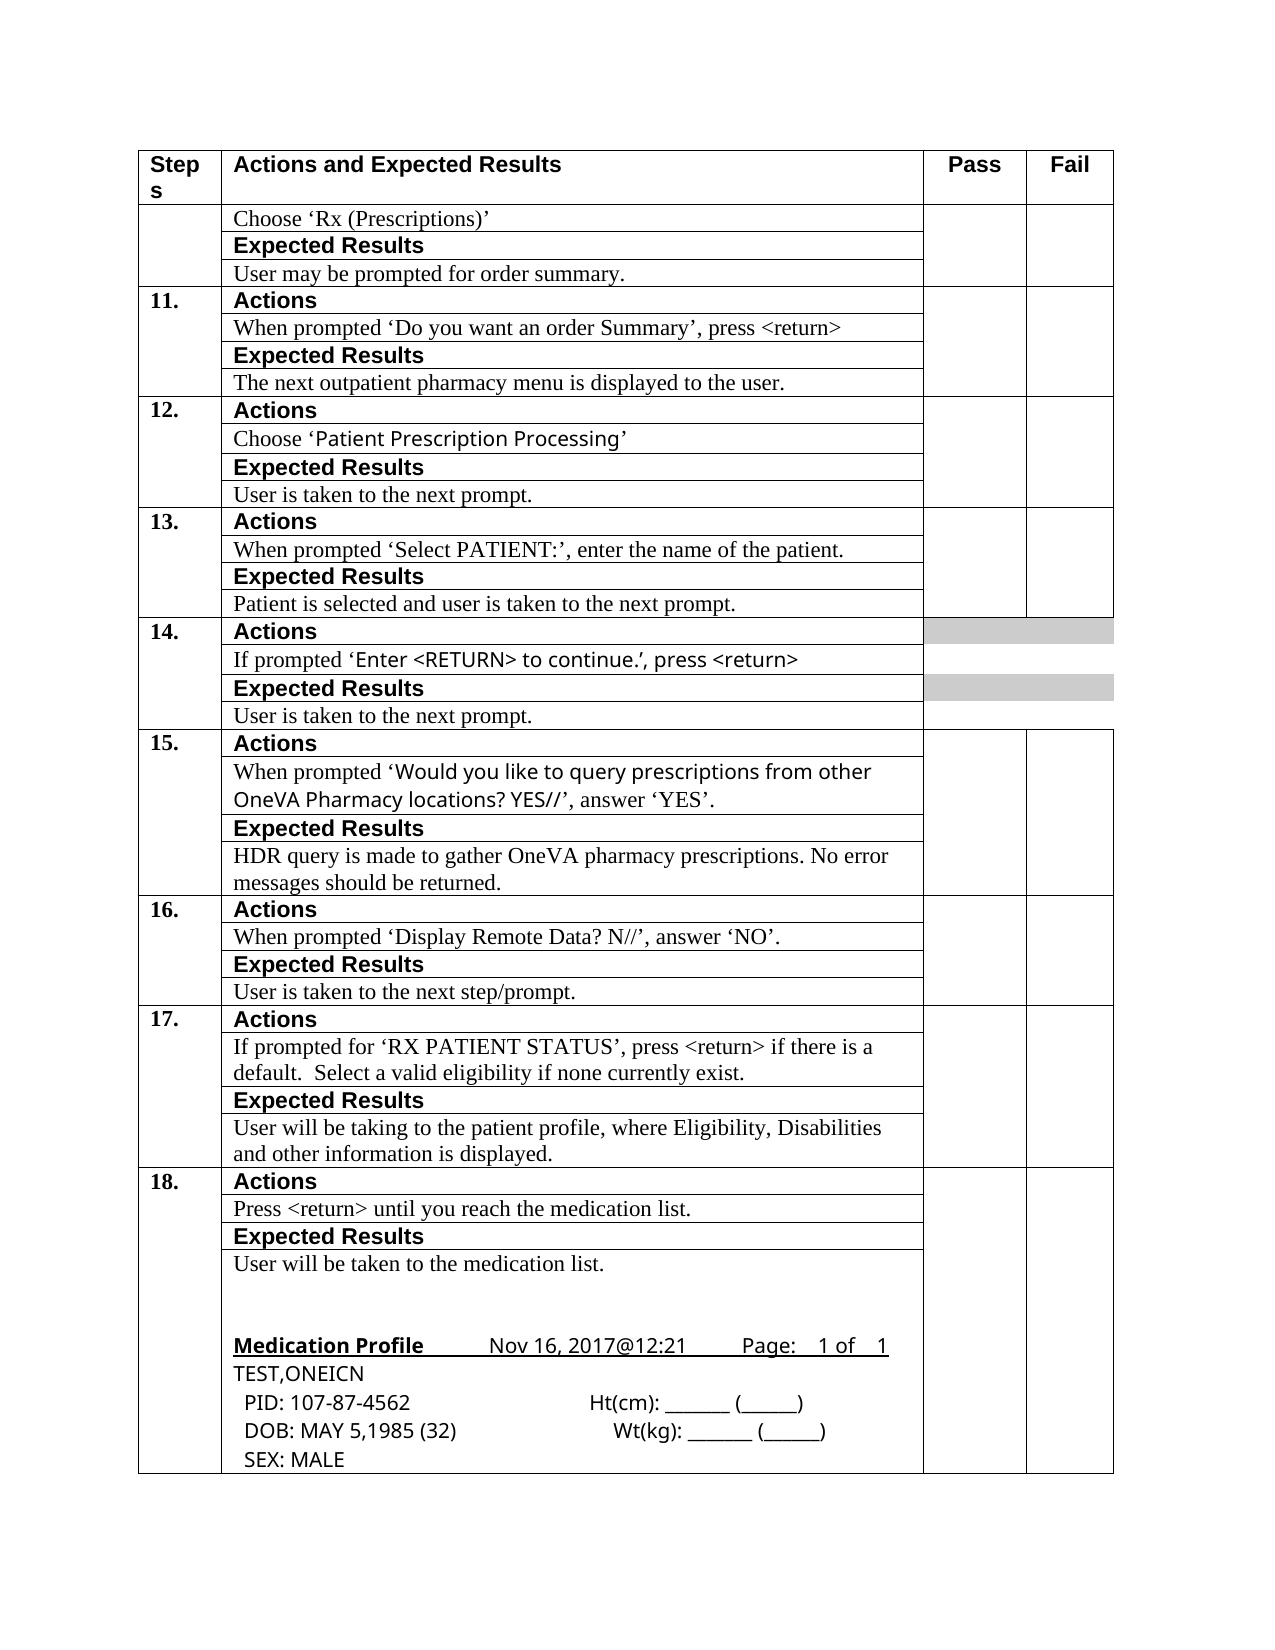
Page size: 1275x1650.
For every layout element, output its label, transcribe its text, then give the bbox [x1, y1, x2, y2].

table_cell Actions [222, 730, 923, 756]
table_cell Expected Results [222, 815, 923, 841]
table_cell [222, 1250, 923, 1473]
table_cell [139, 1168, 221, 1473]
table_cell When prompted ‘Would you like to query prescriptions from other OneVA Pharmacy locations? YES//’, answer ‘YES’. [222, 757, 923, 814]
table_cell [924, 896, 1026, 1004]
table_cell [139, 730, 221, 895]
table_cell User is taken to the next step/prompt. [222, 978, 923, 1004]
table_cell [1027, 205, 1113, 286]
table_cell [139, 397, 221, 507]
table_cell Expected Results [222, 563, 923, 589]
table_header Steps [139, 151, 221, 204]
table_cell [1027, 508, 1113, 617]
table_cell [139, 508, 221, 617]
table_cell [1027, 1006, 1113, 1167]
table_cell If prompted for ‘RX PATIENT STATUS’, press <return> if there is a default. Select a valid eligibility if none currently exist. [222, 1033, 923, 1086]
table_cell Patient is selected and user is taken to the next prompt. [222, 590, 923, 617]
table_cell [1027, 730, 1113, 895]
table_cell [1027, 896, 1113, 1004]
table_cell [924, 1006, 1026, 1167]
table_cell [924, 205, 1026, 286]
table_cell Actions [222, 618, 923, 644]
table_cell User is taken to the next prompt. [222, 481, 923, 507]
table_cell Expected Results [222, 232, 923, 258]
table_cell Press <return> until you reach the medication list. [222, 1195, 923, 1222]
table_cell [1027, 1168, 1113, 1473]
table_cell [139, 618, 221, 728]
table_cell When prompted ‘Do you want an order Summary’, press <return> [222, 314, 923, 341]
table_cell Expected Results [222, 454, 923, 480]
table_cell [924, 397, 1026, 507]
table_cell [924, 730, 1026, 895]
table_cell Actions [222, 508, 923, 534]
table_cell Choose ‘Patient Prescription Processing’ [222, 424, 923, 452]
table_cell If prompted ‘Enter <RETURN> to continue.’, press <return> [222, 645, 923, 674]
table_cell When prompted ‘Select PATIENT:’, enter the name of the patient. [222, 536, 923, 562]
table_cell User may be prompted for order summary. [222, 260, 923, 286]
table_cell Expected Results [222, 1087, 923, 1113]
table_header Actions and Expected Results [222, 151, 923, 204]
table_cell Choose ‘Rx (Prescriptions)’ [222, 205, 923, 231]
table_cell [924, 287, 1026, 396]
table_cell Actions [222, 287, 923, 313]
table_header Fail [1027, 151, 1113, 204]
table_cell Expected Results [222, 951, 923, 977]
table_cell User is taken to the next prompt. [222, 702, 923, 728]
table_cell The next outpatient pharmacy menu is displayed to the user. [222, 369, 923, 396]
table_header Pass [924, 151, 1026, 204]
table_cell Expected Results [222, 342, 923, 368]
table_cell Actions [222, 1006, 923, 1032]
table_cell [139, 896, 221, 1004]
table_cell [139, 287, 221, 396]
table_cell User will be taking to the patient profile, where Eligibility, Disabilities and other information is displayed. [222, 1114, 923, 1167]
table_cell [924, 1168, 1026, 1473]
table_cell When prompted ‘Display Remote Data? N//’, answer ‘NO’. [222, 923, 923, 950]
table_cell [1027, 397, 1113, 507]
table_cell [139, 1006, 221, 1167]
table_cell [139, 205, 221, 286]
table_cell Actions [222, 1168, 923, 1194]
table_cell Expected Results [222, 675, 923, 701]
table_cell Expected Results [222, 1223, 923, 1249]
table_cell Actions [222, 397, 923, 423]
table_cell [1027, 287, 1113, 396]
table_cell [924, 508, 1026, 617]
table_cell HDR query is made to gather OneVA pharmacy prescriptions. No error messages should be returned. [222, 842, 923, 895]
table_cell Actions [222, 896, 923, 922]
